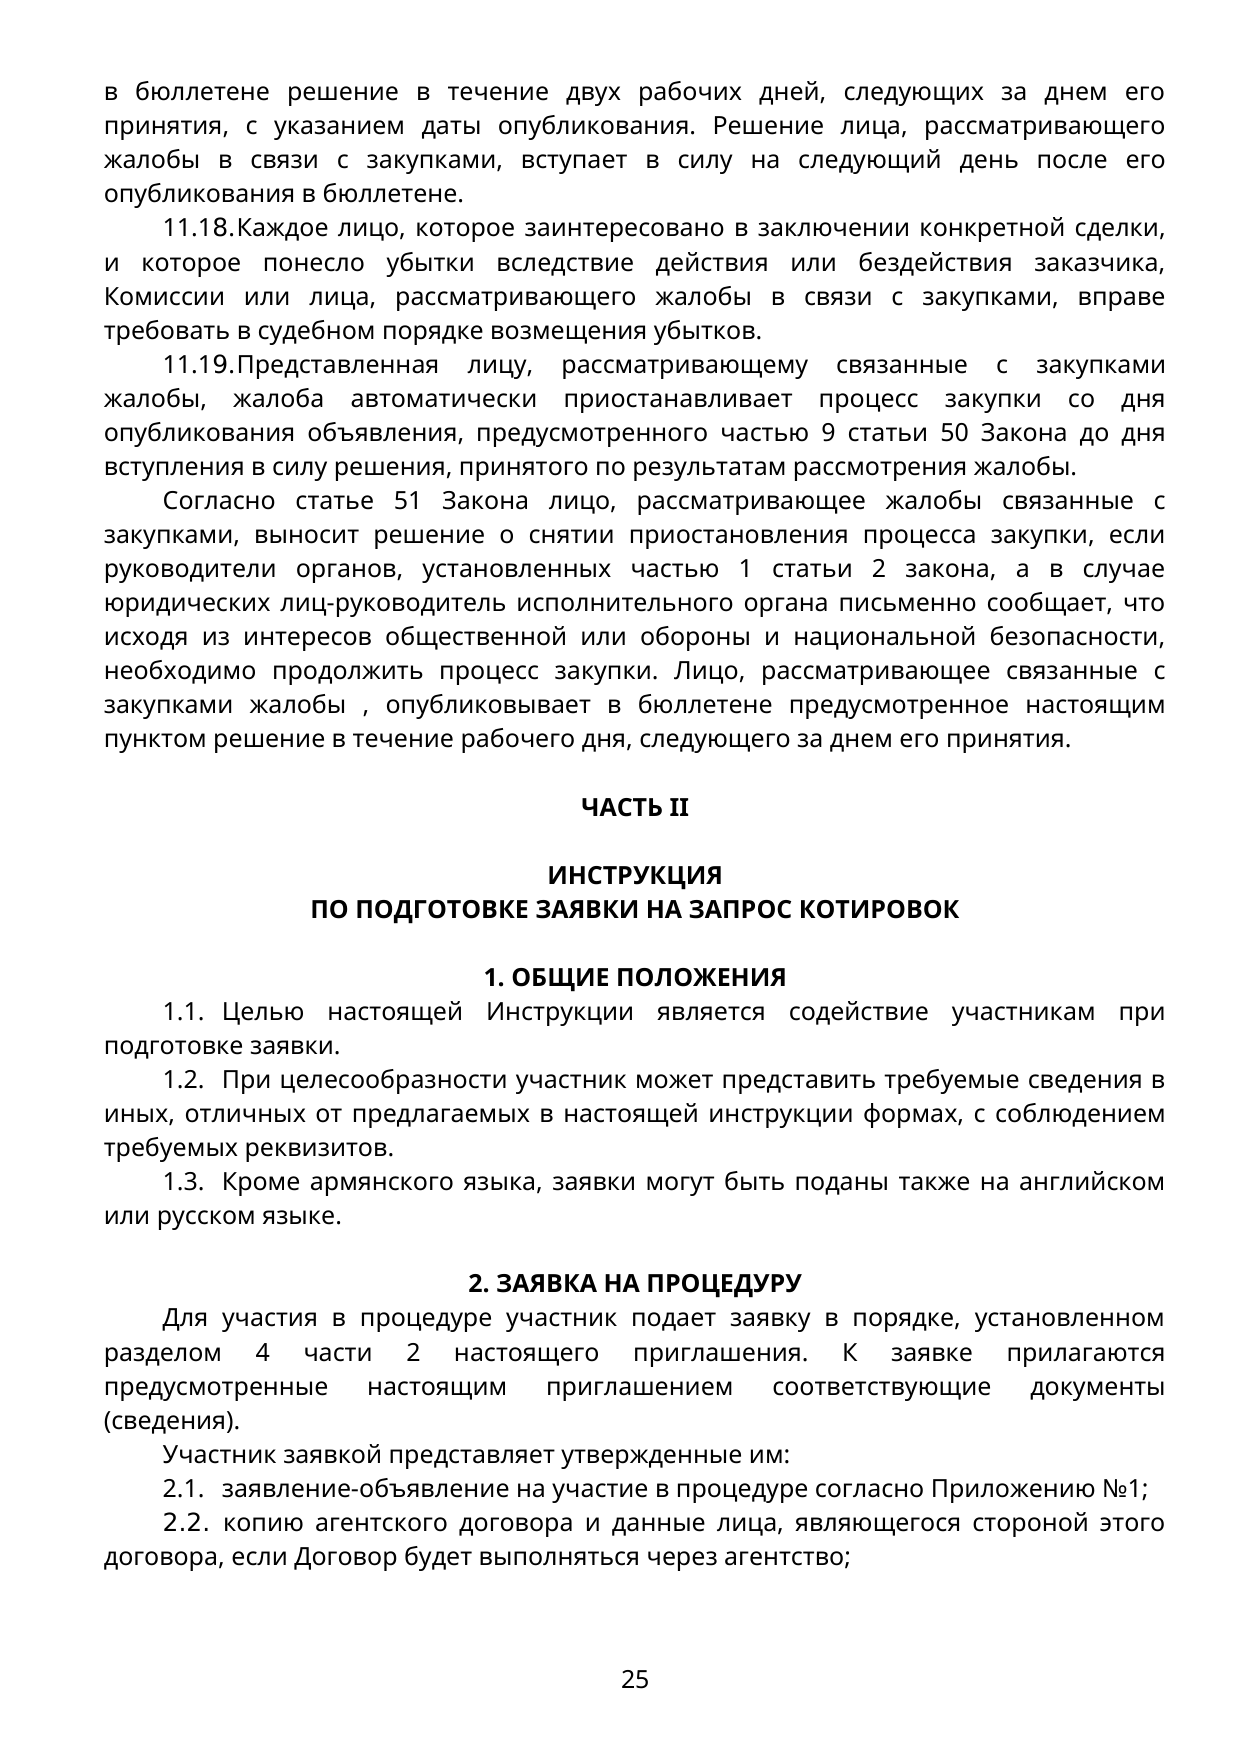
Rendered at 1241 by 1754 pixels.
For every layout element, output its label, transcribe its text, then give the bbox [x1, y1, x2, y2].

text 11.19. Представленная лицу, рассматривающему связанные с закупками жалобы, жалоба автоматически приостанавливает процесс закупки со дня опубликования объявления, предусмотренного частью 9 статьи 50 Закона до дня вступления в силу решения, принятого по результатам рассмотрения жалобы. [103, 346, 1167, 483]
text 1.3. Кроме армянского языка, заявки могут быть поданы также на английском или русском языке. [103, 1164, 1167, 1232]
text ИНСТРУКЦИЯ [103, 857, 1167, 891]
text ПО ПОДГОТОВКЕ ЗАЯВКИ НА ЗАПРОС КОТИРОВОК [103, 891, 1167, 925]
text Участник заявкой представляет утвержденные им: [103, 1436, 1167, 1470]
text 2. ЗАЯВКА НА ПРОЦЕДУРУ [103, 1266, 1167, 1300]
text Согласно статье 51 Закона лицо, рассматривающее жалобы связанные с закупками, выносит решение о снятии приостановления процесса закупки, если руководители органов, установленных частью 1 статьи 2 закона, а в случае юридических лиц-руководитель исполнительного органа письменно сообщает, что исходя из интересов общественной или обороны и национальной безопасности, необходимо продолжить процесс закупки. Лицо, рассматривающее связанные с закупками жалобы , опубликовывает в бюллетене предусмотренное настоящим пунктом решение в течение рабочего дня, следующего за днем его принятия. [103, 483, 1167, 755]
text 11.18. Каждое лицо, которое заинтересовано в заключении конкретной сделки, и которое понесло убытки вследствие действия или бездействия заказчика, Комиссии или лица, рассматривающего жалобы в связи с закупками, вправе требовать в судебном порядке возмещения убытков. [103, 210, 1167, 346]
text 1.1. Целью настоящей Инструкции является содействие участникам при подготовке заявки. [103, 993, 1167, 1062]
text Для участия в процедуре участник подает заявку в порядке, установленном разделом 4 части 2 настоящего приглашения. К заявке прилагаются предусмотренные настоящим приглашением соответствующие документы (сведения). [103, 1300, 1167, 1436]
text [103, 74, 1167, 210]
text 2.2. копию агентского договора и данные лица, являющегося стороной этого договора, если Договор будет выполняться через агентство; [103, 1504, 1167, 1573]
text ЧАСТЬ II [103, 789, 1167, 823]
text 1.2. При целесообразности участник может представить требуемые сведения в иных, отличных от предлагаемых в настоящей инструкции формах, с соблюдением требуемых реквизитов. [103, 1062, 1167, 1164]
text 2.1. заявление-объявлениe на участие в процедуре согласно Приложению №1; [103, 1470, 1167, 1504]
text 1. ОБЩИЕ ПОЛОЖЕНИЯ [103, 959, 1167, 993]
